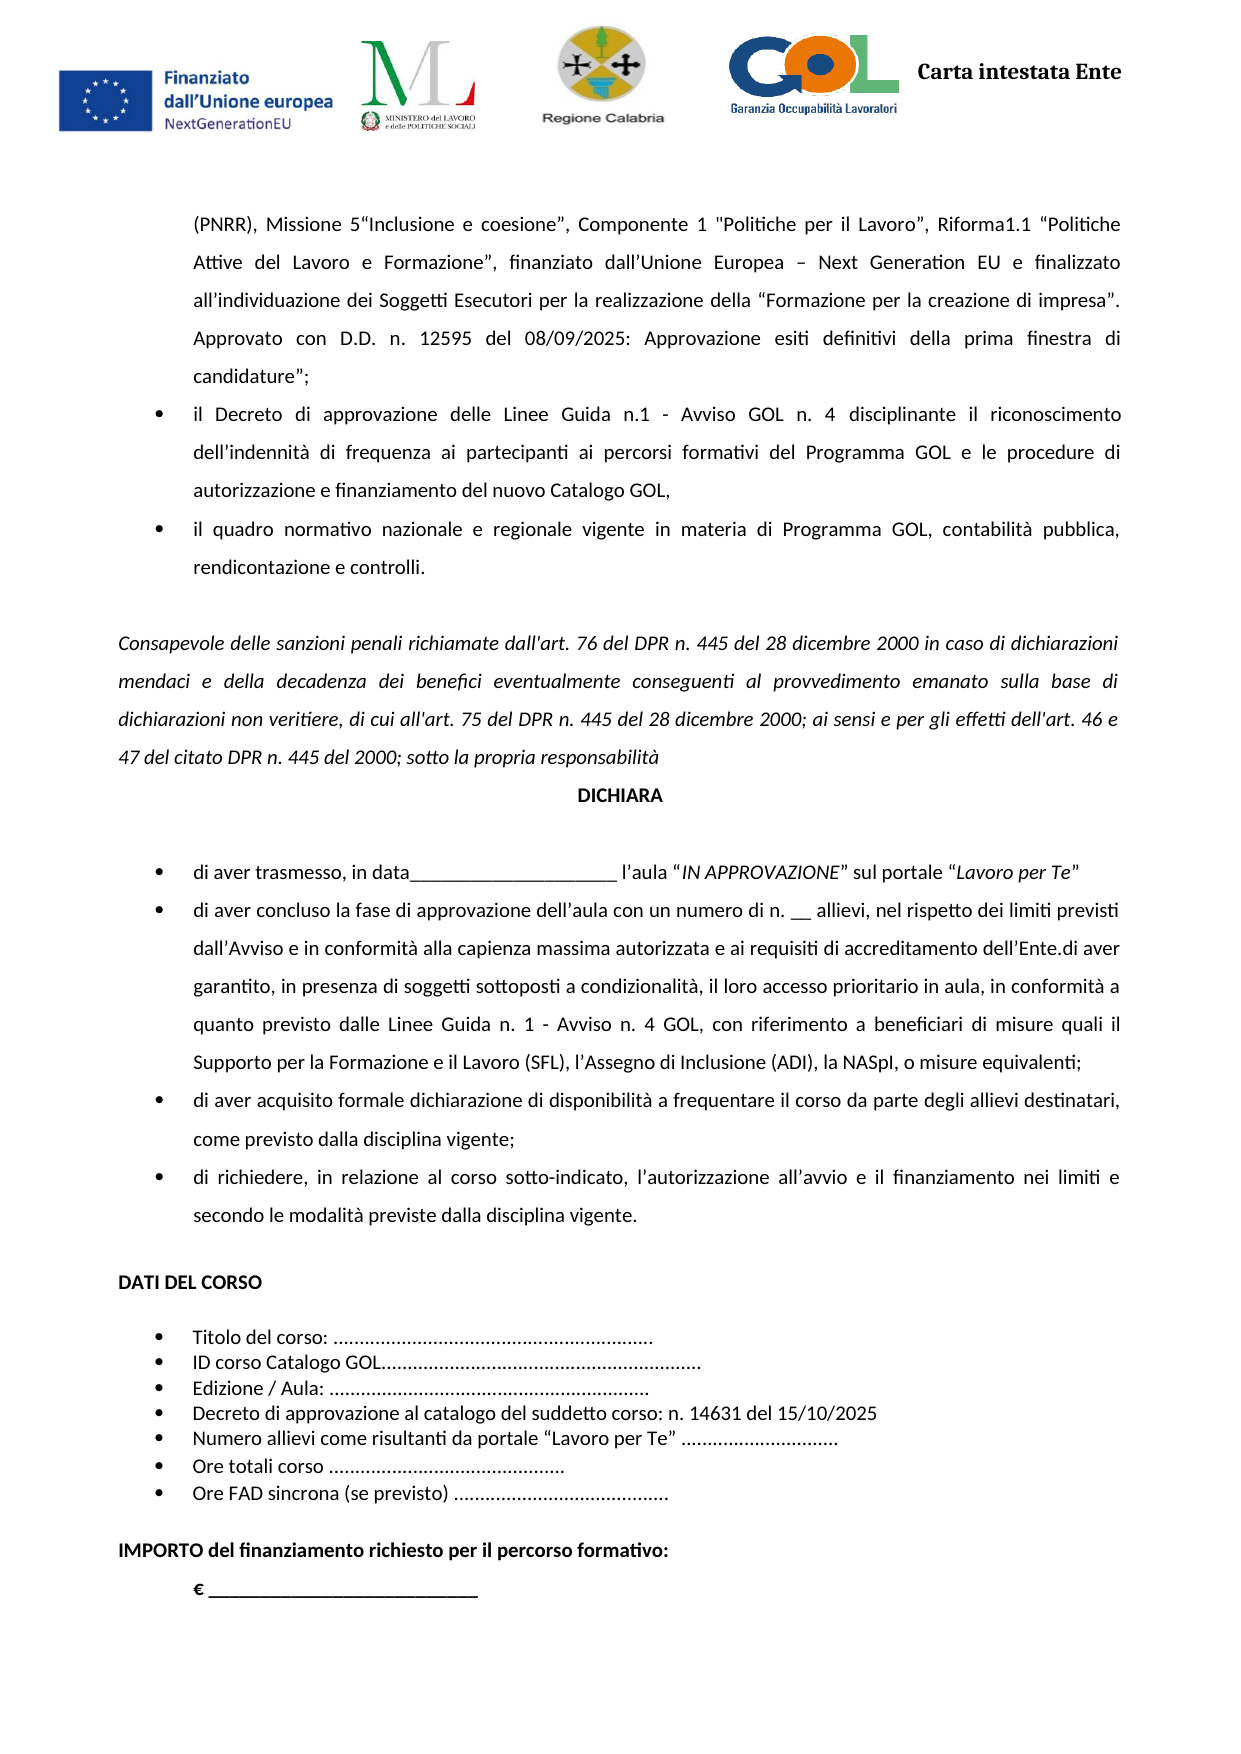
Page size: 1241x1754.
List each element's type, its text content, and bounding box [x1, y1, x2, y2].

list Edizione / Aula: ............................................................. [155, 1375, 1122, 1400]
list di aver acquisito formale dichiarazione di disponibilità a frequentare il corso da parte degli allievi destinatari, come previsto dalla disciplina vigente; [156, 1088, 1122, 1151]
list IMPORTO del finanziamento richiesto per il percorso formativo: [118, 1537, 1122, 1562]
list Numero allievi come risultanti da portale “Lavoro per Te” .............................. [155, 1426, 1122, 1451]
list Decreto di approvazione al catalogo del suddetto corso: n. 14631 del 15/10/2025 [155, 1400, 1122, 1426]
list Titolo del corso: ............................................................. [155, 1324, 1122, 1349]
list di aver trasmesso, in data____________________ l’aula “IN APPROVAZIONE” sul portale “Lavoro per Te” [156, 859, 1122, 884]
list ID corso Catalogo GOL............................................................. [155, 1349, 1122, 1375]
list il quadro normativo nazionale e regionale vigente in materia di Programma GOL, contabilità pubblica, rendicontazione e controlli. [156, 516, 1122, 579]
picture [531, 17, 675, 135]
text Consapevole delle sanzioni penali richiamate dall'art. 76 del DPR n. 445 del 28 dicembre 2000 in caso di dichiarazioni mendaci e della decadenza dei benefici eventualmente conseguenti al provvedimento emanato sulla base di dichiarazioni non veritiere, di cui all'art. 75 del DPR n. 445 del 28 dicembre 2000; ai sensi e per gli effetti dell'art. 46 e 47 del citato DPR n. 445 del 2000; sotto la propria responsabilità [118, 630, 1122, 770]
text DATI DEL CORSO [118, 1269, 1122, 1295]
list Ore totali corso ............................................. [155, 1453, 1122, 1478]
list € __________________________ [193, 1575, 1122, 1600]
list Ore FAD sincrona (se previsto) ......................................... [155, 1480, 1122, 1506]
list il Decreto di approvazione delle Linee Guida n.1 - Avviso GOL n. 4 disciplinante il riconoscimento dell’indennità di frequenza ai partecipanti ai percorsi formativi del Programma GOL e le procedure di autorizzazione e finanziamento del nuovo Catalogo GOL, [156, 401, 1122, 503]
list di richiedere, in relazione al corso sotto-indicato, l’autorizzazione all’avvio e il finanziamento nei limiti e secondo le modalità previste dalla disciplina vigente. [156, 1164, 1122, 1227]
text DICHIARA [118, 783, 1122, 808]
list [156, 211, 1122, 389]
picture [361, 41, 475, 131]
picture [729, 33, 899, 115]
picture [49, 63, 337, 139]
list di aver concluso la fase di approvazione dell’aula con un numero di n. __ allievi, nel rispetto dei limiti previsti dall’Avviso e in conformità alla capienza massima autorizzata e ai requisiti di accreditamento dell’Ente.di aver garantito, in presenza di soggetti sottoposti a condizionalità, il loro accesso prioritario in aula, in conformità a quanto previsto dalle Linee Guida n. 1 - Avviso n. 4 GOL, con riferimento a beneficiari di misure quali il Supporto per la Formazione e il Lavoro (SFL), l’Assegno di Inclusione (ADI), la NASpI, o misure equivalenti; [156, 897, 1122, 1075]
